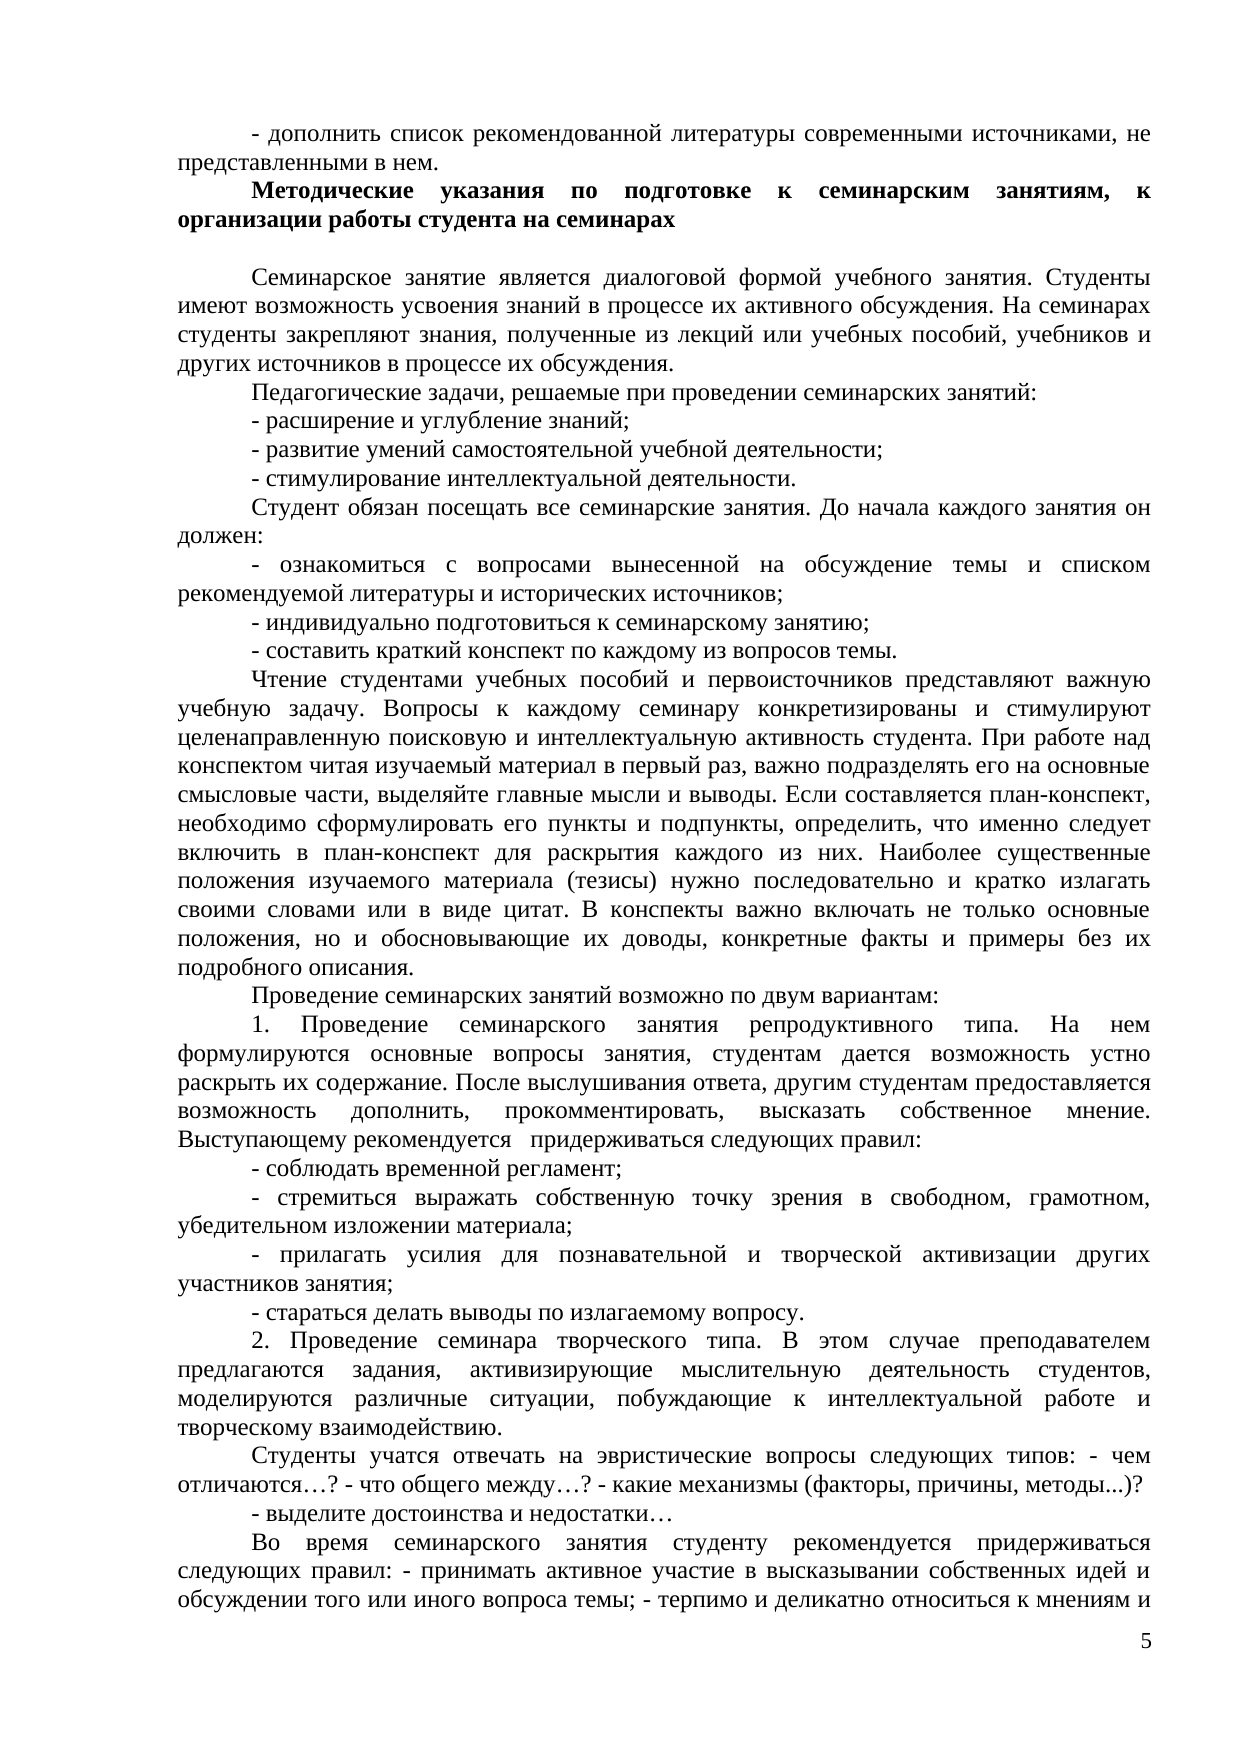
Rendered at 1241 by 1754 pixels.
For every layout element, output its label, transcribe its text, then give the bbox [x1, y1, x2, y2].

text - стремиться выражать собственную точку зрения в свободном, грамотном, убедительном изложении материала; [177, 1182, 1152, 1239]
text 2. Проведение семинара творческого типа. В этом случае преподавателем предлагаются задания, активизирующие мыслительную деятельность студентов, моделируются различные ситуации, побуждающие к интеллектуальной работе и творческому взаимодействию. [177, 1326, 1152, 1441]
text - ознакомиться с вопросами вынесенной на обсуждение темы и списком рекомендуемой литературы и исторических источников; [177, 549, 1152, 607]
text - индивидуально подготовиться к семинарскому занятию; [177, 607, 1152, 636]
text Педагогические задачи, решаемые при проведении семинарских занятий: [177, 377, 1152, 406]
text Проведение семинарских занятий возможно по двум вариантам: [177, 981, 1152, 1009]
text Студент обязан посещать все семинарские занятия. До начала каждого занятия он должен: [177, 492, 1152, 549]
text Студенты учатся отвечать на эвристические вопросы следующих типов: - чем отличаются…? - что общего между…? - какие механизмы (факторы, причины, методы...)? [177, 1441, 1152, 1498]
text Методические указания по подготовке к семинарским занятиям, к организации работы студента на семинарах [177, 176, 1152, 233]
text - стараться делать выводы по излагаемому вопросу. [177, 1297, 1152, 1326]
text - стимулирование интеллектуальной деятельности. [177, 463, 1152, 492]
text - расширение и углубление знаний; [177, 406, 1152, 434]
text - составить краткий конспект по каждому из вопросов темы. [177, 636, 1152, 664]
text - выделите достоинства и недостатки… [177, 1498, 1152, 1527]
text - развитие умений самостоятельной учебной деятельности; [177, 434, 1152, 463]
text Семинарское занятие является диалоговой формой учебного занятия. Студенты имеют возможность усвоения знаний в процессе их активного обсуждения. На семинарах студенты закрепляют знания, полученные из лекций или учебных пособий, учебников и других источников в процессе их обсуждения. [177, 262, 1152, 377]
text - дополнить список рекомендованной литературы современными источниками, не представленными в нем. [177, 118, 1152, 176]
text - прилагать усилия для познавательной и творческой активизации других участников занятия; [177, 1239, 1152, 1297]
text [177, 1527, 1152, 1613]
text Чтение студентами учебных пособий и первоисточников представляют важную учебную задачу. Вопросы к каждому семинару конкретизированы и стимулируют целенаправленную поисковую и интеллектуальную активность студента. При работе над конспектом читая изучаемый материал в первый раз, важно подразделять его на основные смысловые части, выделяйте главные мысли и выводы. Если составляется план-конспект, необходимо сформулировать его пункты и подпункты, определить, что именно следует включить в план-конспект для раскрытия каждого из них. Наиболее существенные положения изучаемого материала (тезисы) нужно последовательно и кратко излагать своими словами или в виде цитат. В конспекты важно включать не только основные положения, но и обосновывающие их доводы, конкретные факты и примеры без их подробного описания. [177, 664, 1152, 981]
text - соблюдать временной регламент; [177, 1153, 1152, 1182]
text 1. Проведение семинарского занятия репродуктивного типа. На нем формулируются основные вопросы занятия, студентам дается возможность устно раскрыть их содержание. После выслушивания ответа, другим студентам предоставляется возможность дополнить, прокомментировать, высказать собственное мнение. Выступающему рекомендуется придерживаться следующих правил: [177, 1009, 1152, 1153]
